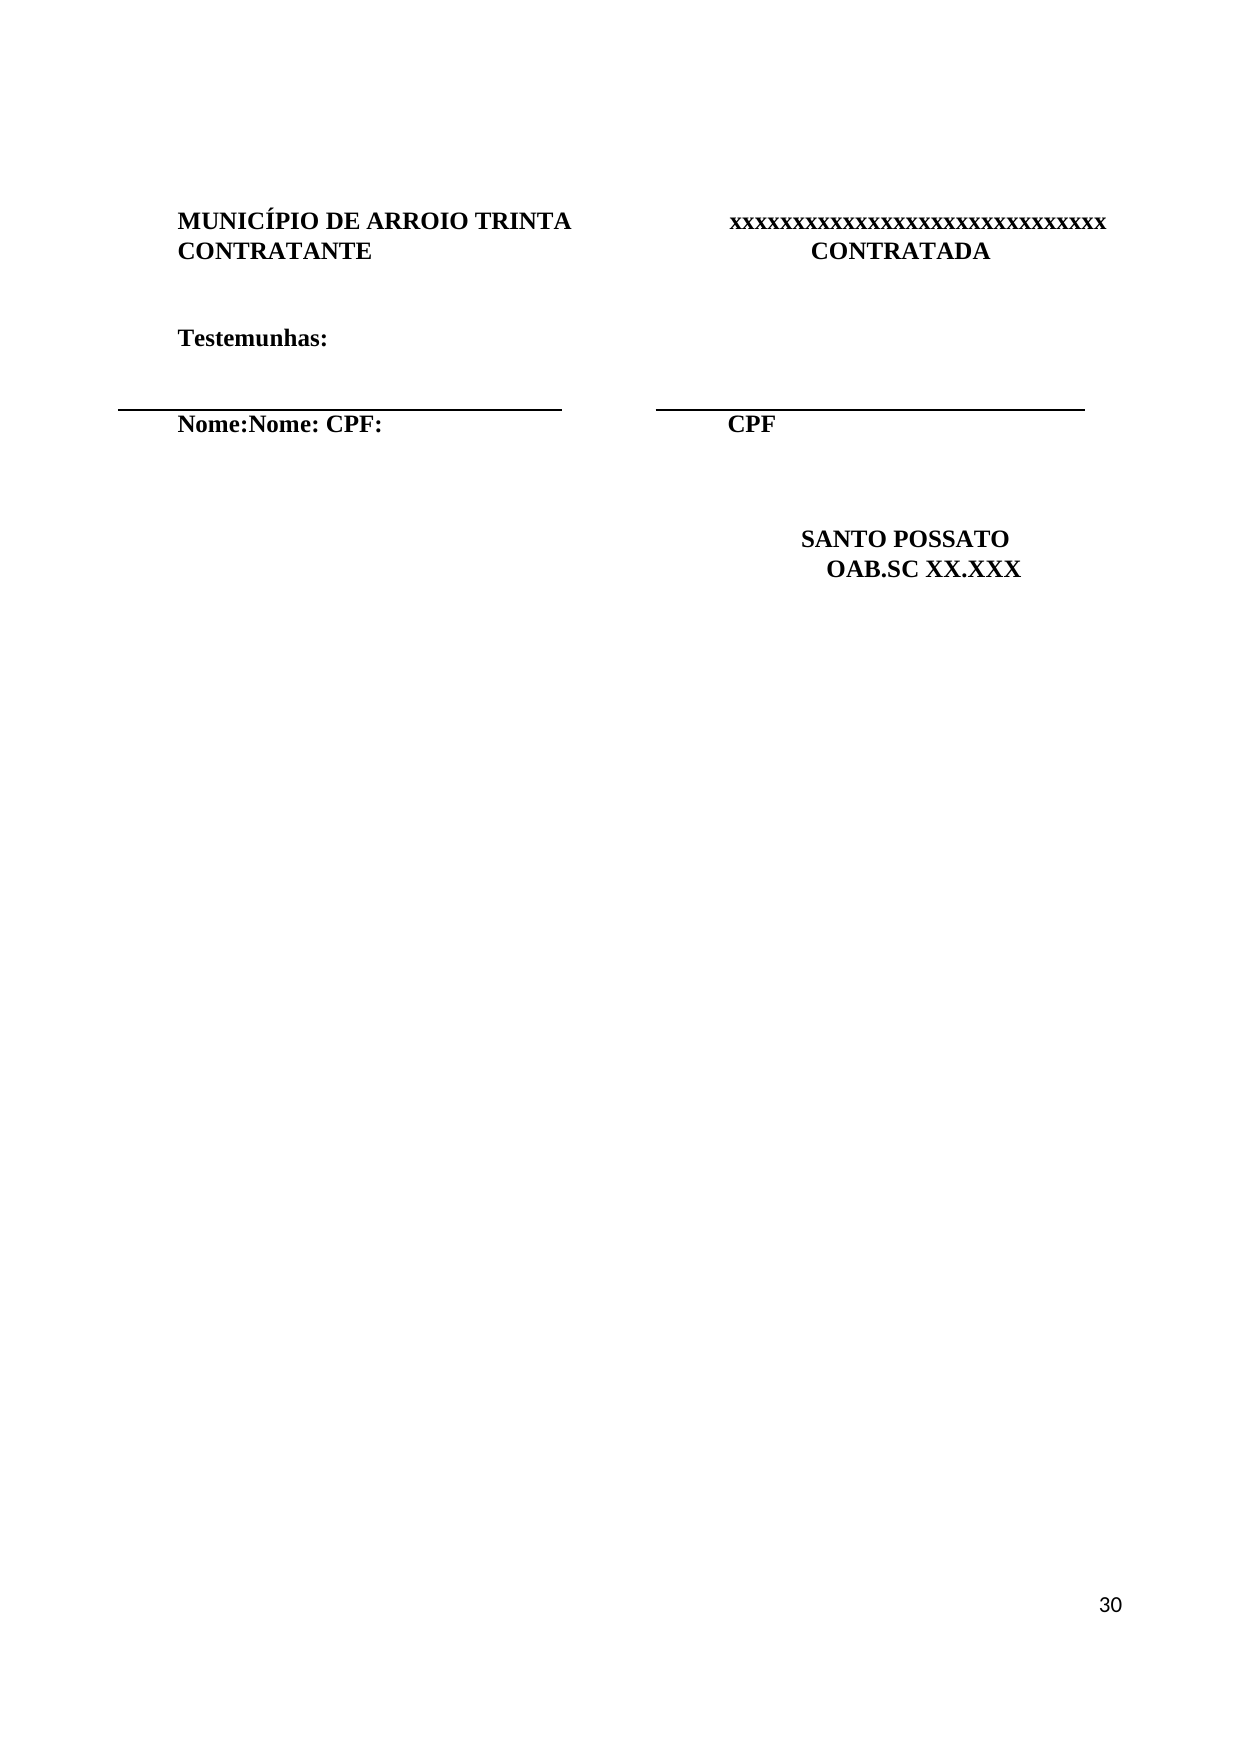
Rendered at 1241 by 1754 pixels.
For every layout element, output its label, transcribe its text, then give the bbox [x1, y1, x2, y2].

text MUNICÍPIO DE ARROIO TRINTA xxxxxxxxxxxxxxxxxxxxxxxxxxxxxx [177, 206, 1124, 235]
text Testemunhas: [177, 322, 1124, 352]
text OAB.SC XX.XXX [177, 553, 1021, 583]
text Nome:Nome: CPF: CPF [177, 409, 783, 438]
text SANTO POSSATO [177, 524, 1010, 553]
text CONTRATANTE CONTRATADA [177, 235, 1124, 264]
